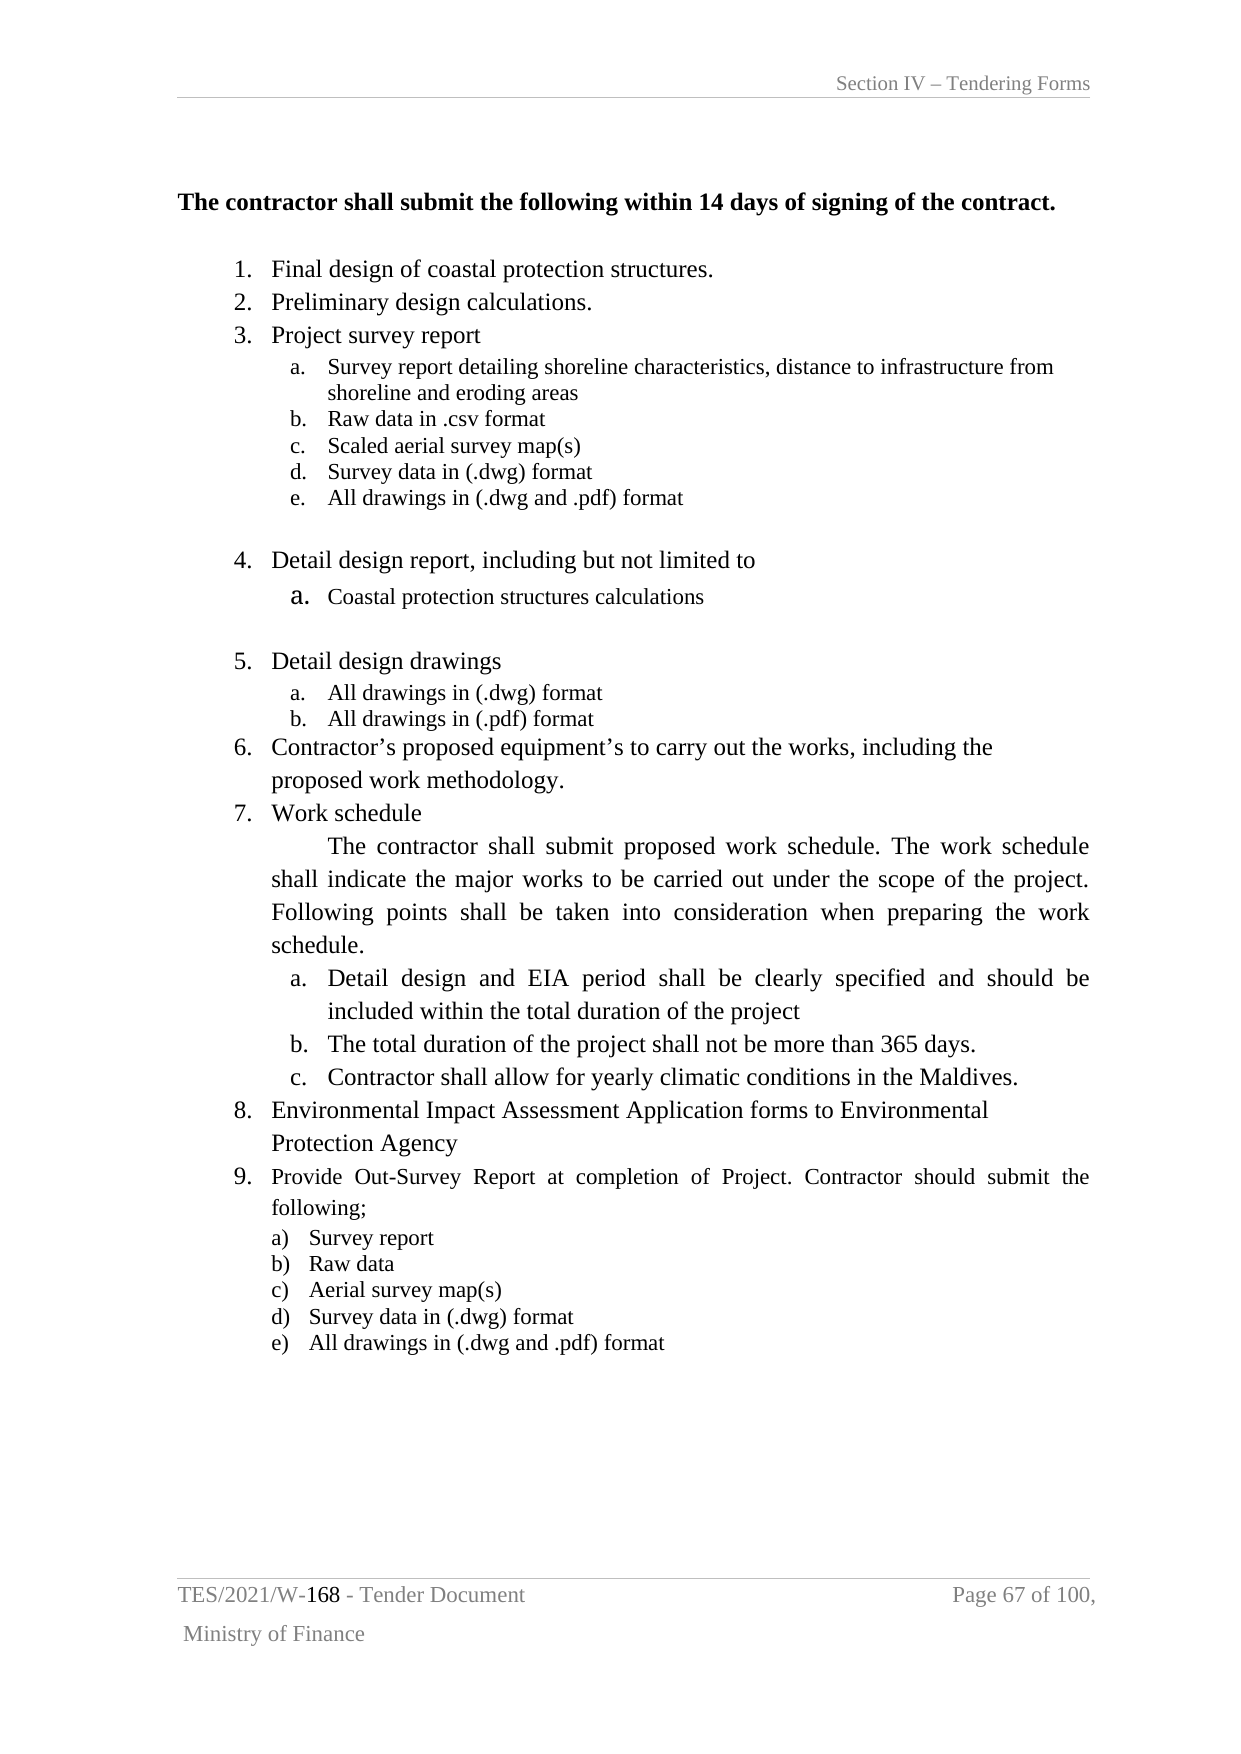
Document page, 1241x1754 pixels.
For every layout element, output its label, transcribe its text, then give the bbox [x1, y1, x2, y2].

list Raw data in .csv format [290, 405, 1090, 432]
list Preliminary design calculations. [233, 287, 1090, 315]
list Provide Out-Survey Report at completion of Project. Contractor should submit the following; [233, 1161, 1090, 1220]
list Environmental Impact Assessment Application forms to Environmental Protection Agency [233, 1095, 1090, 1157]
list Raw data [271, 1250, 1090, 1277]
list Survey data in (.dwg) format [271, 1303, 1090, 1329]
text The contractor shall submit the following within 14 days of signing of the contract. [177, 187, 1090, 215]
list Aerial survey map(s) [271, 1277, 1090, 1303]
list Survey report detailing shoreline characteristics, distance to infrastructure from shoreline and eroding areas [290, 353, 1090, 405]
list All drawings in (.pdf) format [290, 705, 1090, 732]
list All drawings in (.dwg and .pdf) format [271, 1329, 1090, 1356]
list Work schedule [233, 798, 1090, 827]
list All drawings in (.dwg and .pdf) format [290, 484, 1090, 511]
list Survey report [271, 1224, 1090, 1250]
list Contractor shall allow for yearly climatic conditions in the Maldives. [290, 1062, 1090, 1091]
list Scaled aerial survey map(s) [290, 432, 1090, 458]
list Final design of coastal protection structures. [233, 254, 1090, 282]
list All drawings in (.dwg) format [290, 679, 1090, 705]
list Detail design drawings [233, 646, 1090, 675]
list Detail design and EIA period shall be clearly specified and should be included within the total duration of the project [290, 963, 1090, 1025]
list Contractor’s proposed equipment’s to carry out the works, including the proposed work methodology. [233, 732, 1090, 793]
list Survey data in (.dwg) format [290, 458, 1090, 484]
list Coastal protection structures calculations [290, 578, 1090, 612]
list The total duration of the project shall not be more than 365 days. [290, 1029, 1090, 1058]
text The contractor shall submit proposed work schedule. The work schedule shall indicate the major works to be carried out under the scope of the project. Following points shall be taken into consideration when preparing the work schedule. [233, 831, 1090, 959]
list Detail design report, including but not limited to [233, 545, 1090, 574]
list Project survey report [233, 320, 1090, 348]
